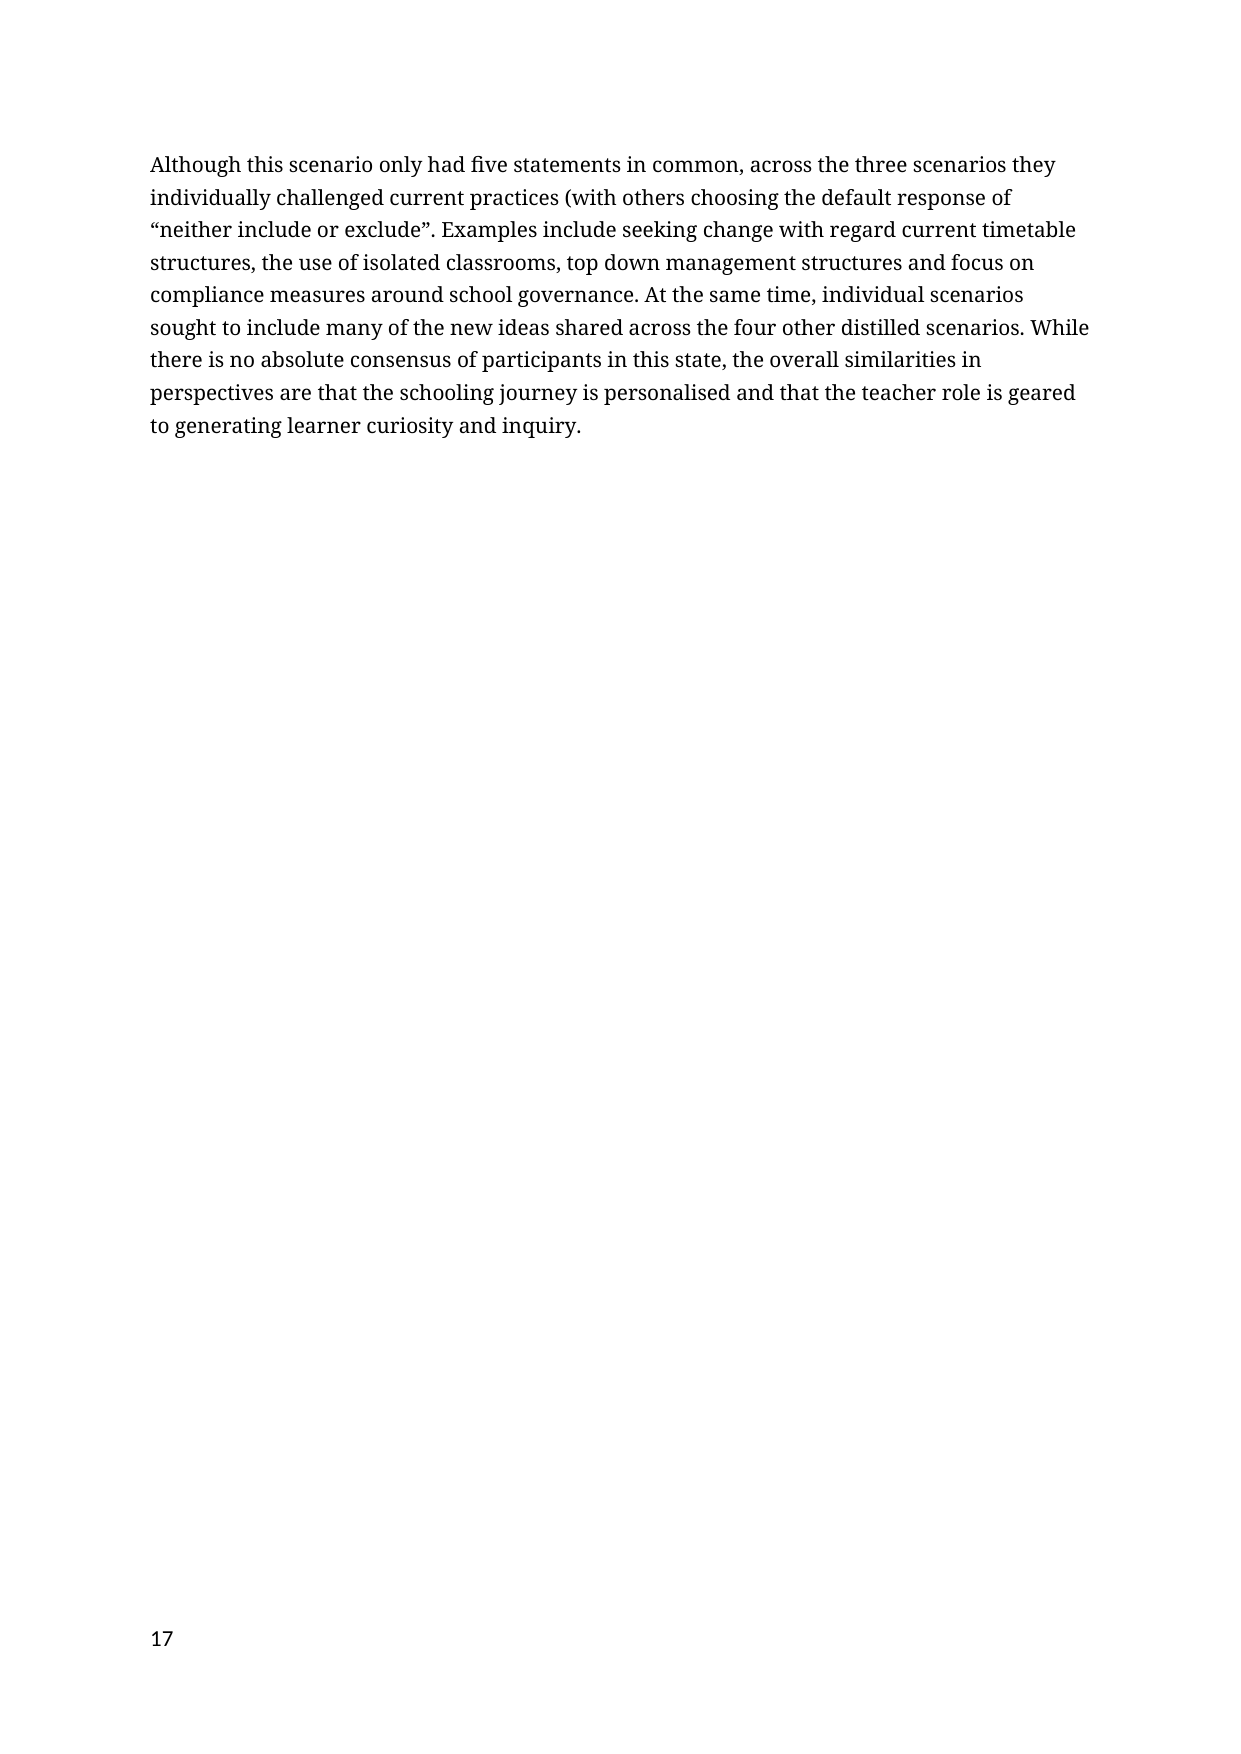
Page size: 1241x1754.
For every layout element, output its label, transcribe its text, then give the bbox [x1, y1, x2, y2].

text Although this scenario only had five statements in common, across the three scenarios they individually challenged current practices (with others choosing the default response of “neither include or exclude”. Examples include seeking change with regard current timetable structures, the use of isolated classrooms, top down management structures and focus on compliance measures around school governance. At the same time, individual scenarios sought to include many of the new ideas shared across the four other distilled scenarios. While there is no absolute consensus of participants in this state, the overall similarities in perspectives are that the schooling journey is personalised and that the teacher role is geared to generating learner curiosity and inquiry. [150, 150, 1090, 439]
